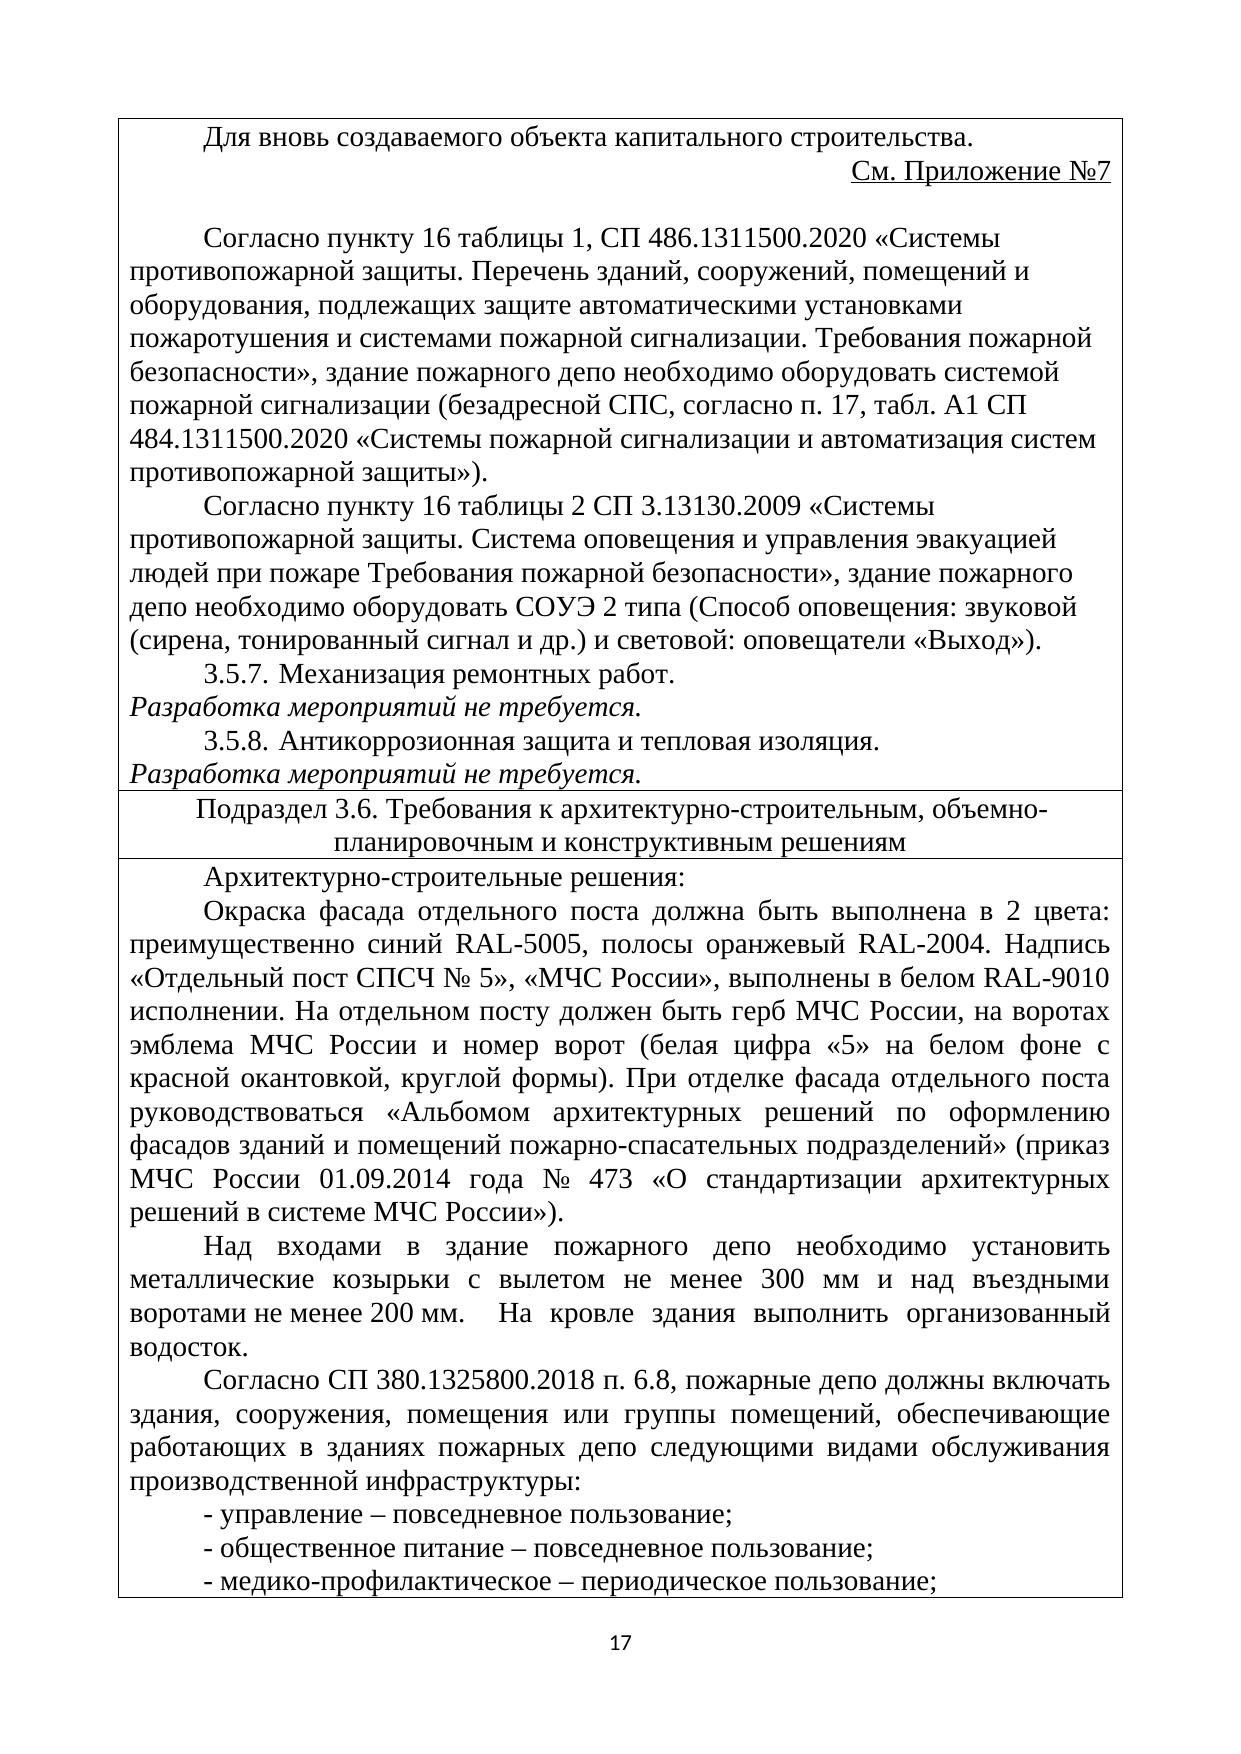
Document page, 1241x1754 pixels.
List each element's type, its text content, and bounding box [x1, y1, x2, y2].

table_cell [119, 119, 1122, 790]
table_cell Подраздел 3.6. Требования к архитектурно-строительным, объемно-планировочным и конструктивным решениям [119, 791, 1122, 858]
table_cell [119, 859, 1122, 1597]
